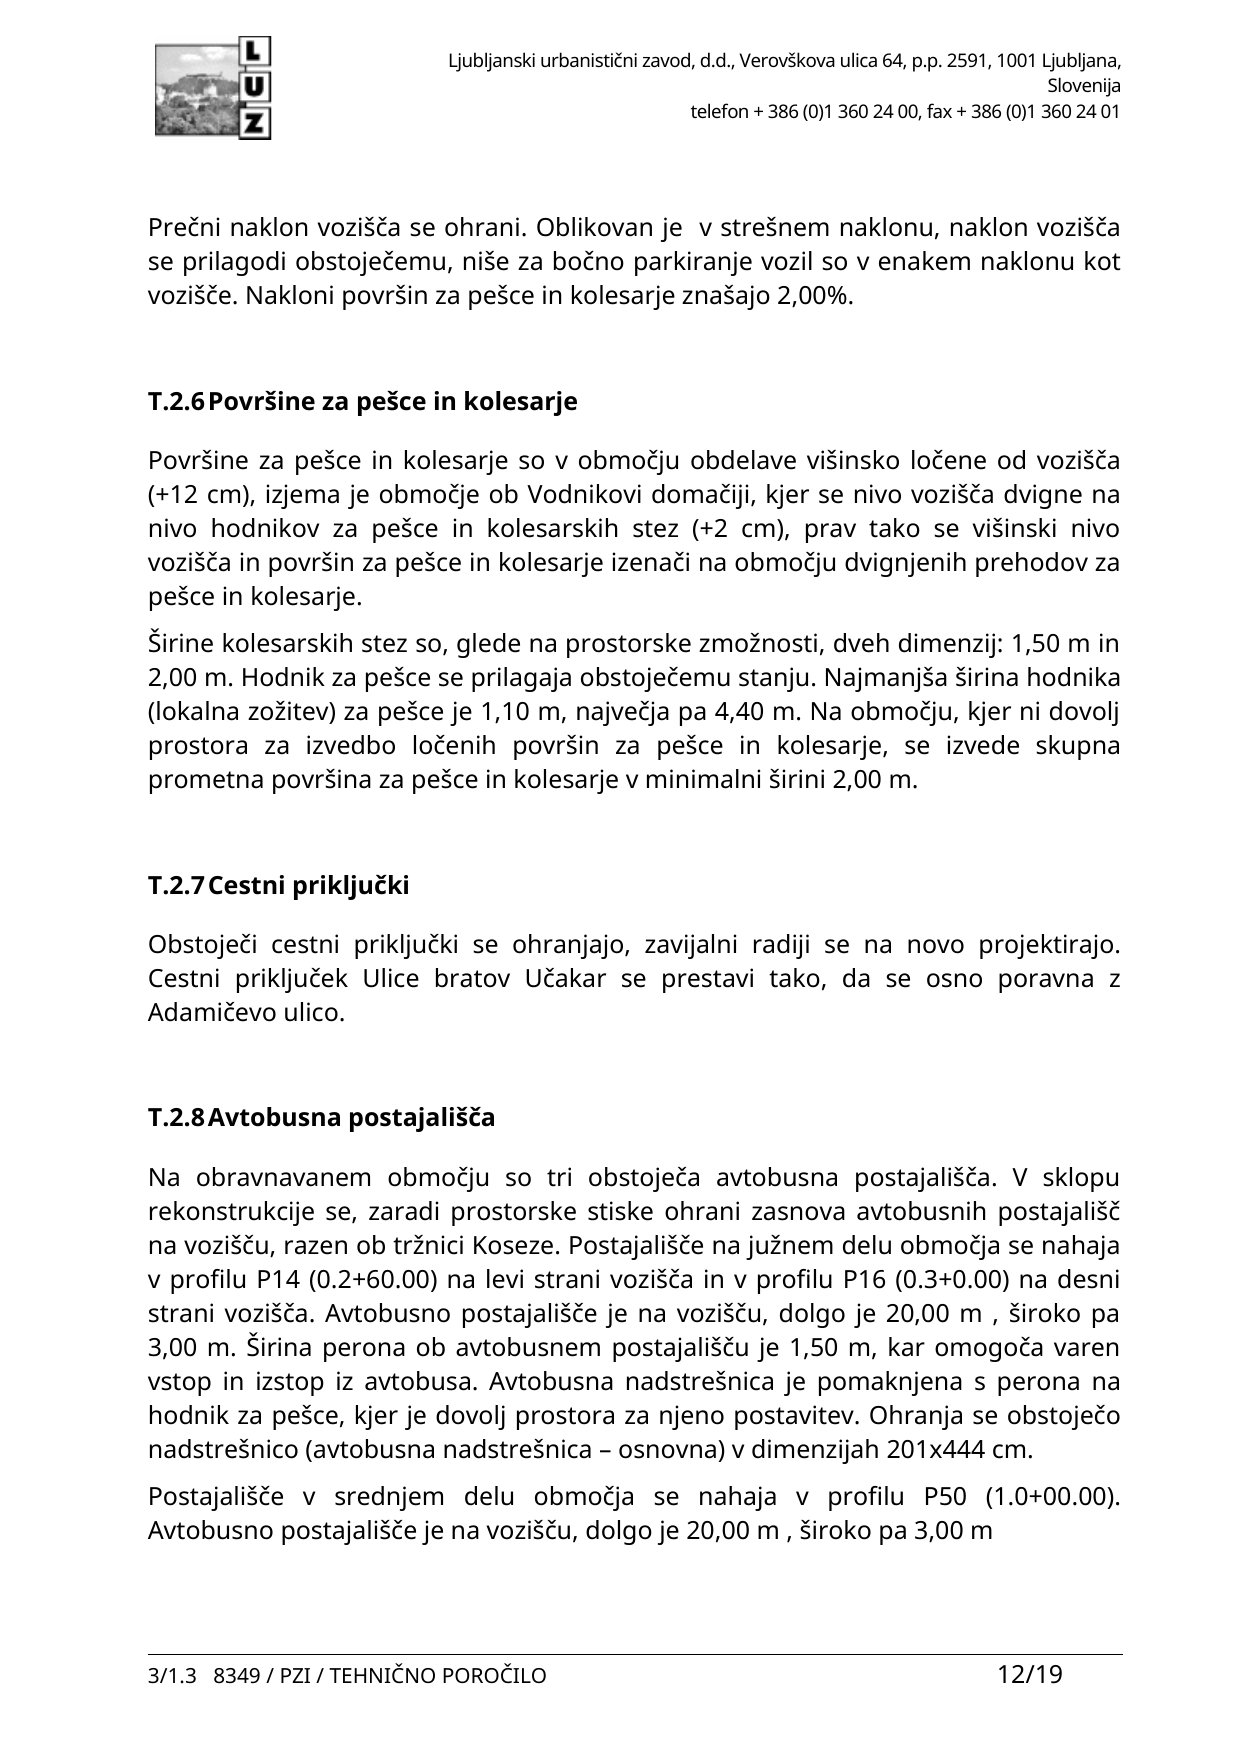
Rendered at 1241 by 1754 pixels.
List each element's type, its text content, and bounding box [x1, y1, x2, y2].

text Postajališče v srednjem delu območja se nahaja v profilu P50 (1.0+00.00). Avtobusno postajališče je na vozišču, dolgo je 20,00 m , široko pa 3,00 m [148, 1478, 1122, 1546]
subtitle Površine za pešce in kolesarje [148, 383, 1122, 418]
subtitle Cestni priključki [148, 867, 1122, 901]
text Površine za pešce in kolesarje so v območju obdelave višinsko ločene od vozišča (+12 cm), izjema je območje ob Vodnikovi domačiji, kjer se nivo vozišča dvigne na nivo hodnikov za pešce in kolesarskih stez (+2 cm), prav tako se višinski nivo vozišča in površin za pešce in kolesarje izenači na območju dvignjenih prehodov za pešce in kolesarje. [148, 443, 1122, 613]
text Prečni naklon vozišča se ohrani. Oblikovan je v strešnem naklonu, naklon vozišča se prilagodi obstoječemu, niše za bočno parkiranje vozil so v enakem naklonu kot vozišče. Nakloni površin za pešce in kolesarje znašajo 2,00%. [148, 210, 1122, 312]
text Na obravnavanem območju so tri obstoječa avtobusna postajališča. V sklopu rekonstrukcije se, zaradi prostorske stiske ohrani zasnova avtobusnih postajališč na vozišču, razen ob tržnici Koseze. Postajališče na južnem delu območja se nahaja v profilu P14 (0.2+60.00) na levi strani vozišča in v profilu P16 (0.3+0.00) na desni strani vozišča. Avtobusno postajališče je na vozišču, dolgo je 20,00 m , široko pa 3,00 m. Širina perona ob avtobusnem postajališču je 1,50 m, kar omogoča varen vstop in izstop iz avtobusa. Avtobusna nadstrešnica je pomaknjena s perona na hodnik za pešce, kjer je dovolj prostora za njeno postavitev. Ohranja se obstoječo nadstrešnico (avtobusna nadstrešnica – osnovna) v dimenzijah 201x444 cm. [148, 1159, 1122, 1466]
subtitle Avtobusna postajališča [148, 1100, 1122, 1134]
text Obstoječi cestni priključki se ohranjajo, zavijalni radiji se na novo projektirajo. Cestni priključek Ulice bratov Učakar se prestavi tako, da se osno poravna z Adamičevo ulico. [148, 926, 1122, 1028]
text Širine kolesarskih stez so, glede na prostorske zmožnosti, dveh dimenzij: 1,50 m in 2,00 m. Hodnik za pešce se prilagaja obstoječemu stanju. Najmanjša širina hodnika (lokalna zožitev) za pešce je 1,10 m, največja pa 4,40 m. Na območju, kjer ni dovolj prostora za izvedbo ločenih površin za pešce in kolesarje, se izvede skupna prometna površina za pešce in kolesarje v minimalni širini 2,00 m. [148, 625, 1122, 796]
